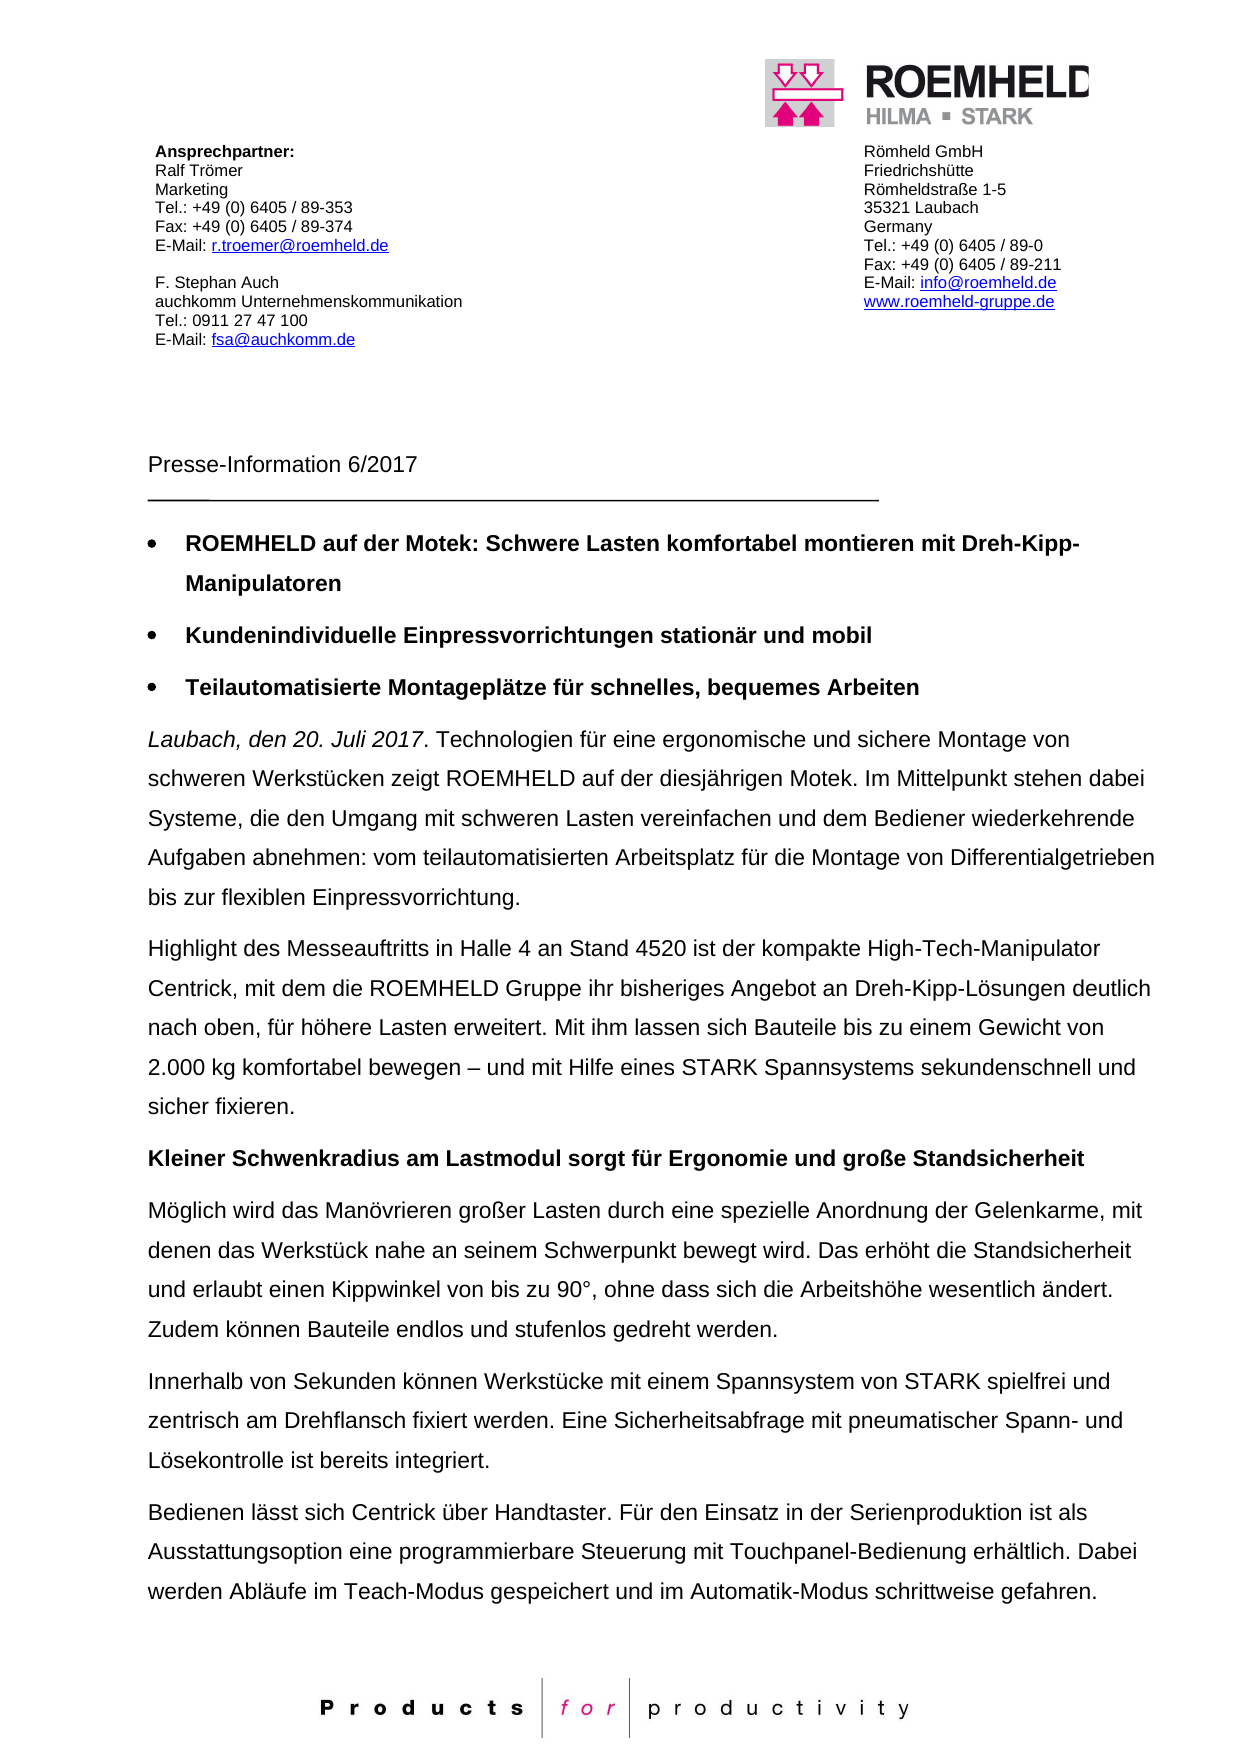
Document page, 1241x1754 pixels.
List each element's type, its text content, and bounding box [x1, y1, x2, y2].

table_header Ansprechpartner: Ralf Trömer Marketing Tel.: +49 (0) 6405 / 89-353 Fax: +49 (0) 6405 / 89-374 E-Mail: r.troemer@roemheld.de F. Stephan Auch auchkomm Unternehmenskommunikation Tel.: 0911 27 47 100 E-Mail: fsa@auchkomm.de [141, 143, 849, 361]
picture [763, 59, 1089, 126]
list ROEMHELD auf der Motek: Schwere Lasten komfortabel montieren mit Dreh-Kipp-Manipulatoren [148, 530, 1162, 596]
list Teilautomatisierte Montageplätze für schnelles, bequemes Arbeiten [148, 673, 1162, 700]
text Innerhalb von Sekunden können Werkstücke mit einem Spannsystem von STARK spielfrei und zentrisch am Drehflansch fixiert werden. Eine Sicherheitsabfrage mit pneumatischer Spann- und Lösekontrolle ist bereits integriert. [148, 1368, 1162, 1473]
list Kundenindividuelle Einpressvorrichtungen stationär und mobil [148, 622, 1162, 648]
text Kleiner Schwenkradius am Lastmodul sorgt für Ergonomie und große Standsicherheit [148, 1145, 1162, 1172]
text Laubach, den 20. Juli 2017. Technologien für eine ergonomische und sichere Montage von schweren Werkstücken zeigt ROEMHELD auf der diesjährigen Motek. Im Mittelpunkt stehen dabei Systeme, die den Umgang mit schweren Lasten vereinfachen und dem Bediener wiederkehrende Aufgaben abnehmen: vom teilautomatisierten Arbeitsplatz für die Montage von Differentialgetrieben bis zur flexiblen Einpressvorrichtung. [148, 726, 1162, 910]
text Möglich wird das Manövrieren großer Lasten durch eine spezielle Anordnung der Gelenkarme, mit denen das Werkstück nahe an seinem Schwerpunkt bewegt wird. Das erhöht die Standsicherheit und erlaubt einen Kippwinkel von bis zu 90°, ohne dass sich die Arbeitshöhe wesentlich ändert. Zudem können Bauteile endlos und stufenlos gedreht werden. [148, 1197, 1162, 1342]
table_header Römheld GmbH Friedrichshütte Römheldstraße 1-5 35321 Laubach Germany Tel.: +49 (0) 6405 / 89-0 Fax: +49 (0) 6405 / 89-211 E-Mail: info@roemheld.de www.roemheld-gruppe.de [849, 143, 1131, 361]
text Presse-Information 6/2017 [148, 451, 892, 477]
picture [274, 1662, 965, 1748]
text Bedienen lässt sich Centrick über Handtaster. Für den Einsatz in der Serienproduktion ist als Ausstattungsoption eine programmierbare Steuerung mit Touchpanel-Bedienung erhältlich. Dabei werden Abläufe im Teach-Modus gespeichert und im Automatik-Modus schrittweise gefahren. [148, 1499, 1162, 1604]
text Highlight des Messeauftritts in Halle 4 an Stand 4520 ist der kompakte High-Tech-Manipulator Centrick, mit dem die ROEMHELD Gruppe ihr bisheriges Angebot an Dreh-Kipp-Lösungen deutlich nach oben, für höhere Lasten erweitert. Mit ihm lassen sich Bauteile bis zu einem Gewicht von 2.000 kg komfortabel bewegen – und mit Hilfe eines STARK Spannsystems sekundenschnell und sicher fixieren. [148, 935, 1162, 1120]
